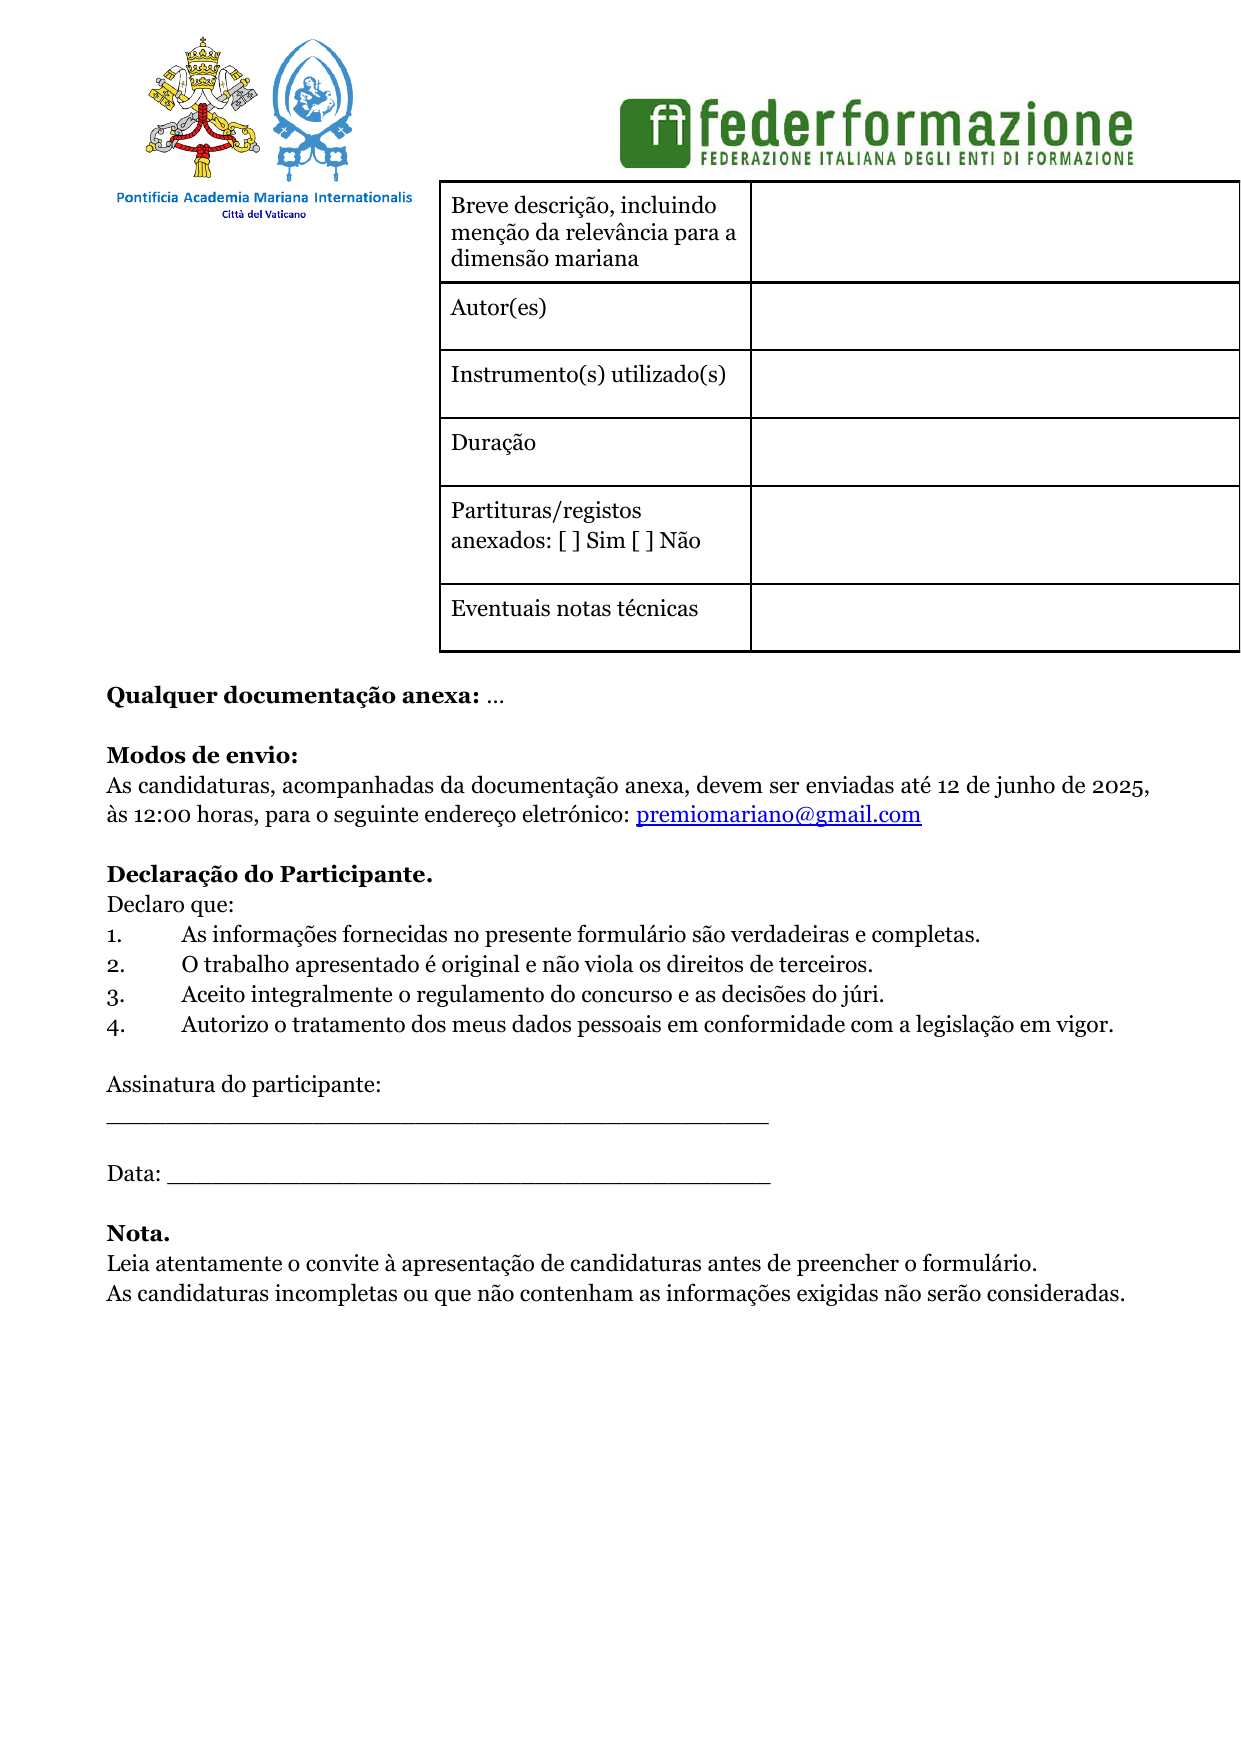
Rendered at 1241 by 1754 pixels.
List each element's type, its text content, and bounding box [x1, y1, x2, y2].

text Qualquer documentação anexa: … [106, 682, 1152, 708]
table_cell Breve descrição, incluindo menção da relevância para a dimensão mariana [441, 183, 750, 281]
text As candidaturas incompletas ou que não contenham as informações exigidas não serão consideradas. [106, 1280, 1152, 1306]
text Declaro que: [106, 892, 1152, 918]
text Leia atentamente o convite à apresentação de candidaturas antes de preencher o formulário. [106, 1250, 1152, 1276]
table_cell [752, 183, 1239, 281]
table_cell [752, 487, 1239, 582]
text Modos de envio: [106, 742, 1152, 768]
text Data: _________________________________________ [106, 1161, 1152, 1187]
picture [106, 33, 422, 228]
text 4. Autorizo o tratamento dos meus dados pessoais em conformidade com a legislação em vigor. [106, 1011, 1152, 1037]
text Nota. [106, 1220, 1152, 1246]
text 2. O trabalho apresentado é original e não viola os direitos de terceiros. [106, 951, 1152, 977]
text 1. As informações fornecidas no presente formulário são verdadeiras e completas. [106, 921, 1152, 947]
table_cell [752, 419, 1239, 485]
table_cell [752, 585, 1239, 650]
table_cell Partituras/registos anexados: [ ] Sim [ ] Não [441, 487, 750, 582]
table_cell Instrumento(s) utilizado(s) [441, 351, 750, 417]
text As candidaturas, acompanhadas da documentação anexa, devem ser enviadas até 12 de junho de 2025, às 12:00 horas, para o seguinte endereço eletrónico: premiomariano@gmail.com [106, 772, 1152, 828]
text _____________________________________________ [106, 1101, 1152, 1127]
picture [609, 89, 1142, 180]
text 3. Aceito integralmente o regulamento do concurso e as decisões do júri. [106, 981, 1152, 1007]
table_cell Duração [441, 419, 750, 485]
table_cell [752, 351, 1239, 417]
table_cell Autor(es) [441, 284, 750, 349]
text Declaração do Participante. [106, 862, 1152, 888]
table_cell [752, 284, 1239, 349]
table_cell Eventuais notas técnicas [441, 585, 750, 650]
text Assinatura do participante: [106, 1071, 1152, 1097]
